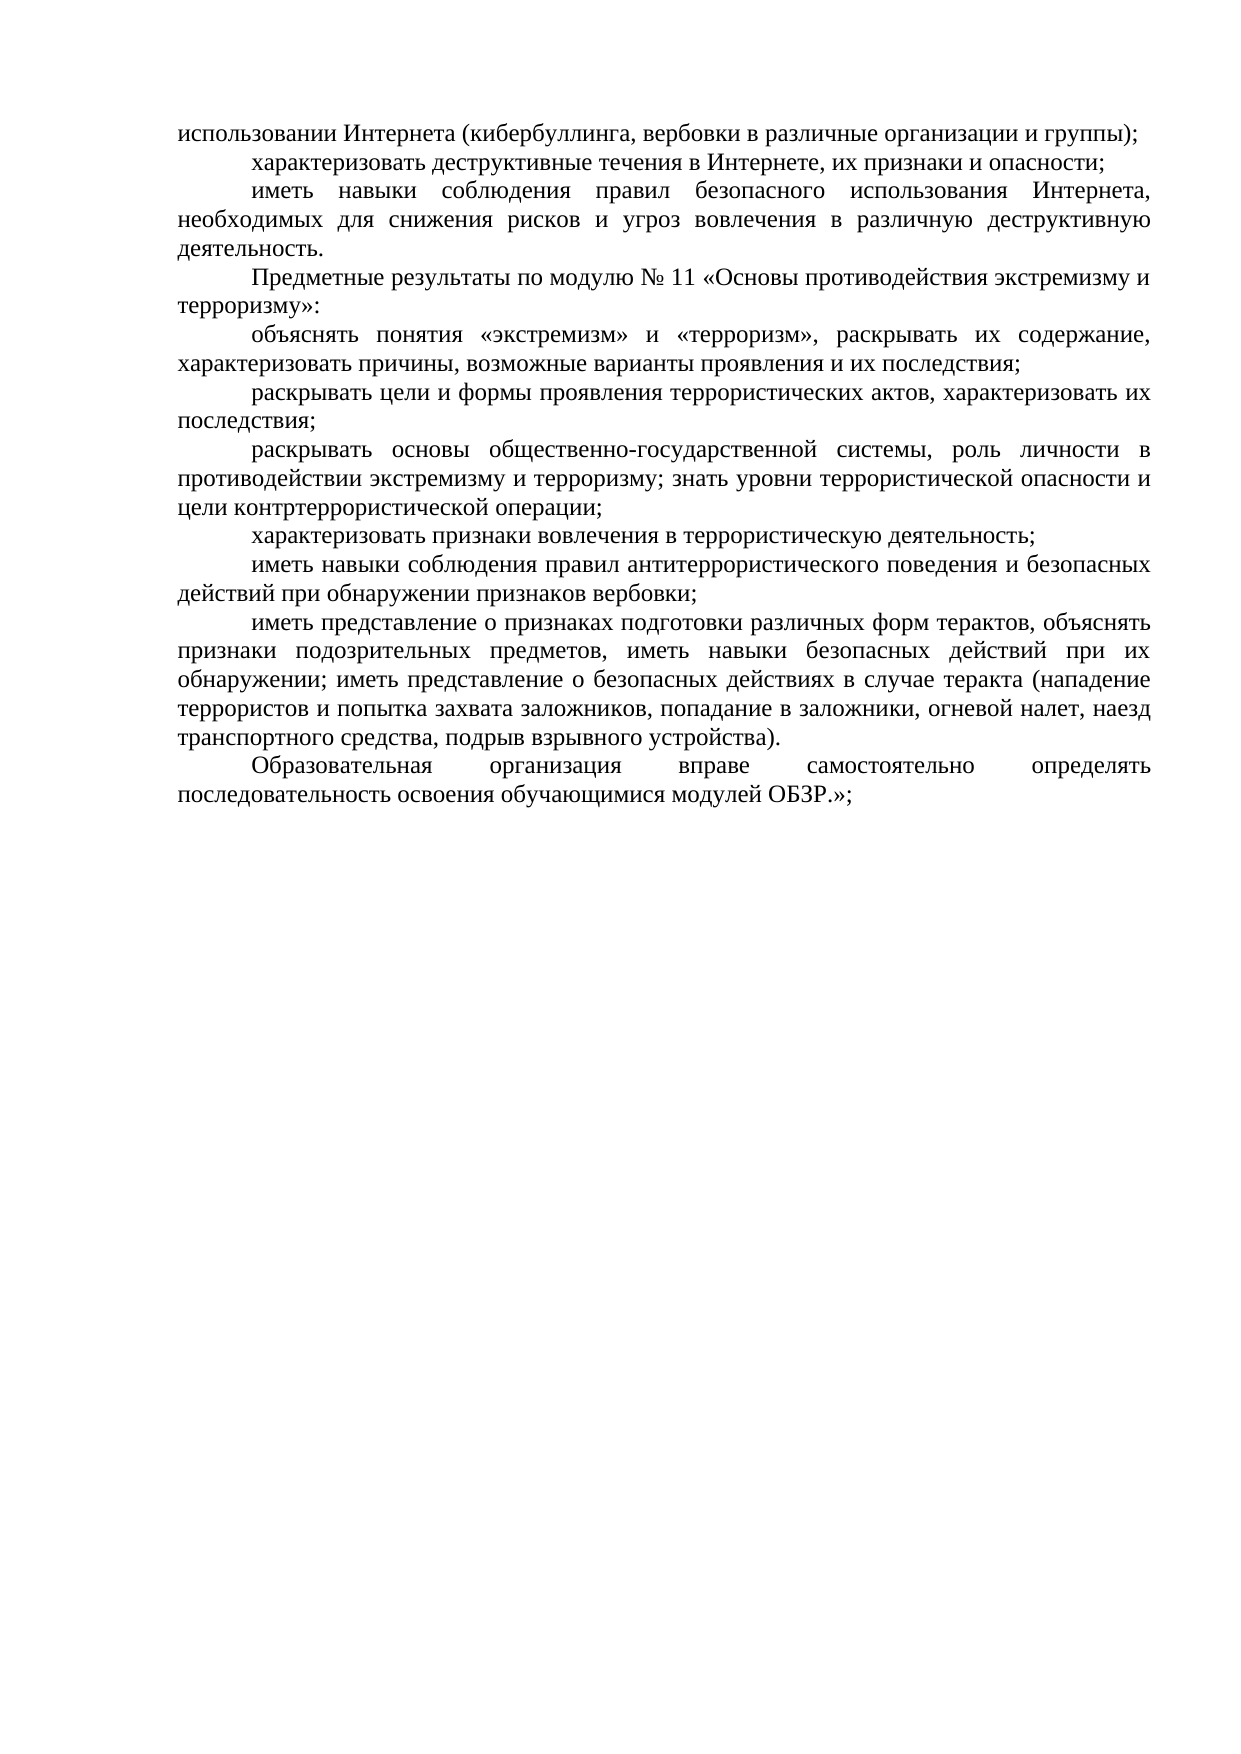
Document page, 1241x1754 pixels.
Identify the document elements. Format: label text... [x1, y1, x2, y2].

text Образовательная организация вправе самостоятельно определять последовательность освоения обучающимися модулей ОБЗР.»; [177, 751, 1152, 808]
text раскрывать основы общественно-государственной системы, роль личности в противодействии экстремизму и терроризму; знать уровни террористической опасности и цели контртеррористической операции; [177, 434, 1152, 521]
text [177, 118, 1152, 147]
text характеризовать признаки вовлечения в террористическую деятельность; [177, 521, 1152, 549]
text иметь представление о признаках подготовки различных форм терактов, объяснять признаки подозрительных предметов, иметь навыки безопасных действий при их обнаружении; иметь представление о безопасных действиях в случае теракта (нападение террористов и попытка захвата заложников, попадание в заложники, огневой налет, наезд транспортного средства, подрыв взрывного устройства). [177, 607, 1152, 751]
text объяснять понятия «экстремизм» и «терроризм», раскрывать их содержание, характеризовать причины, возможные варианты проявления и их последствия; [177, 319, 1152, 377]
text иметь навыки соблюдения правил антитеррористического поведения и безопасных действий при обнаружении признаков вербовки; [177, 549, 1152, 607]
text раскрывать цели и формы проявления террористических актов, характеризовать их последствия; [177, 377, 1152, 434]
text иметь навыки соблюдения правил безопасного использования Интернета, необходимых для снижения рисков и угроз вовлечения в различную деструктивную деятельность. [177, 176, 1152, 262]
text Предметные результаты по модулю № 11 «Основы противодействия экстремизму и терроризму»: [177, 262, 1152, 319]
text характеризовать деструктивные течения в Интернете, их признаки и опасности; [177, 147, 1152, 176]
